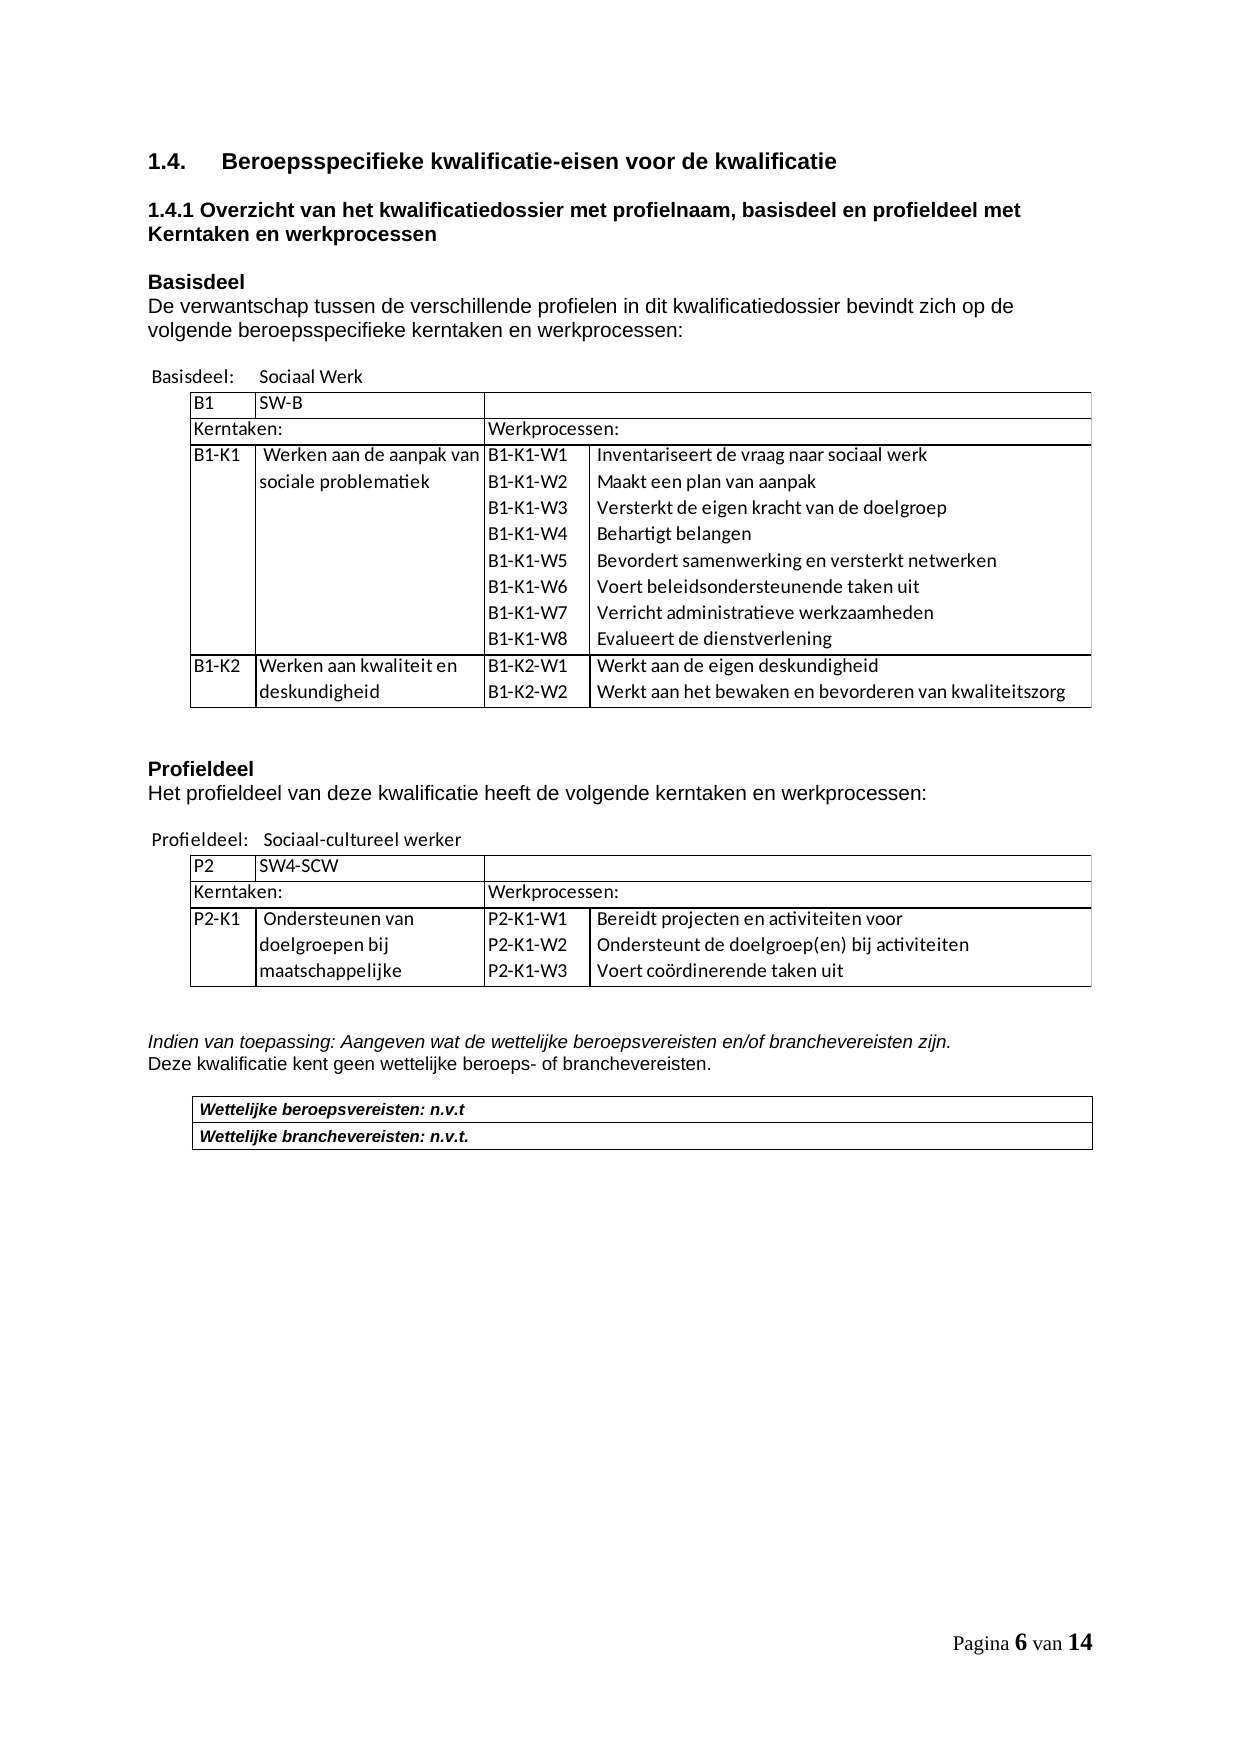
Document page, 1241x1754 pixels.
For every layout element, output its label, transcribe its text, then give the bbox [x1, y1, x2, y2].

text Het profieldeel van deze kwalificatie heeft de volgende kerntaken en werkprocessen: [148, 781, 1092, 804]
text Profieldeel [148, 757, 1092, 781]
text 1.4. Beroepsspecifieke kwalificatie-eisen voor de kwalificatie [148, 148, 1092, 174]
table_header Wettelijke beroepsvereisten: n.v.t [193, 1097, 1092, 1122]
text Indien van toepassing: Aangeven wat de wettelijke beroepsvereisten en/of branchevereisten zijn. [148, 1031, 1092, 1053]
table_cell Wettelijke branchevereisten: n.v.t. [193, 1123, 1092, 1149]
text De verwantschap tussen de verschillende profielen in dit kwalificatiedossier bevindt zich op de volgende beroepsspecifieke kerntaken en werkprocessen: [148, 294, 1092, 342]
text Basisdeel [148, 270, 1092, 294]
text Deze kwalificatie kent geen wettelijke beroeps- of branchevereisten. [148, 1053, 1092, 1074]
text 1.4.1 Overzicht van het kwalificatiedossier met profielnaam, basisdeel en profieldeel met Kerntaken en werkprocessen [148, 198, 1092, 246]
